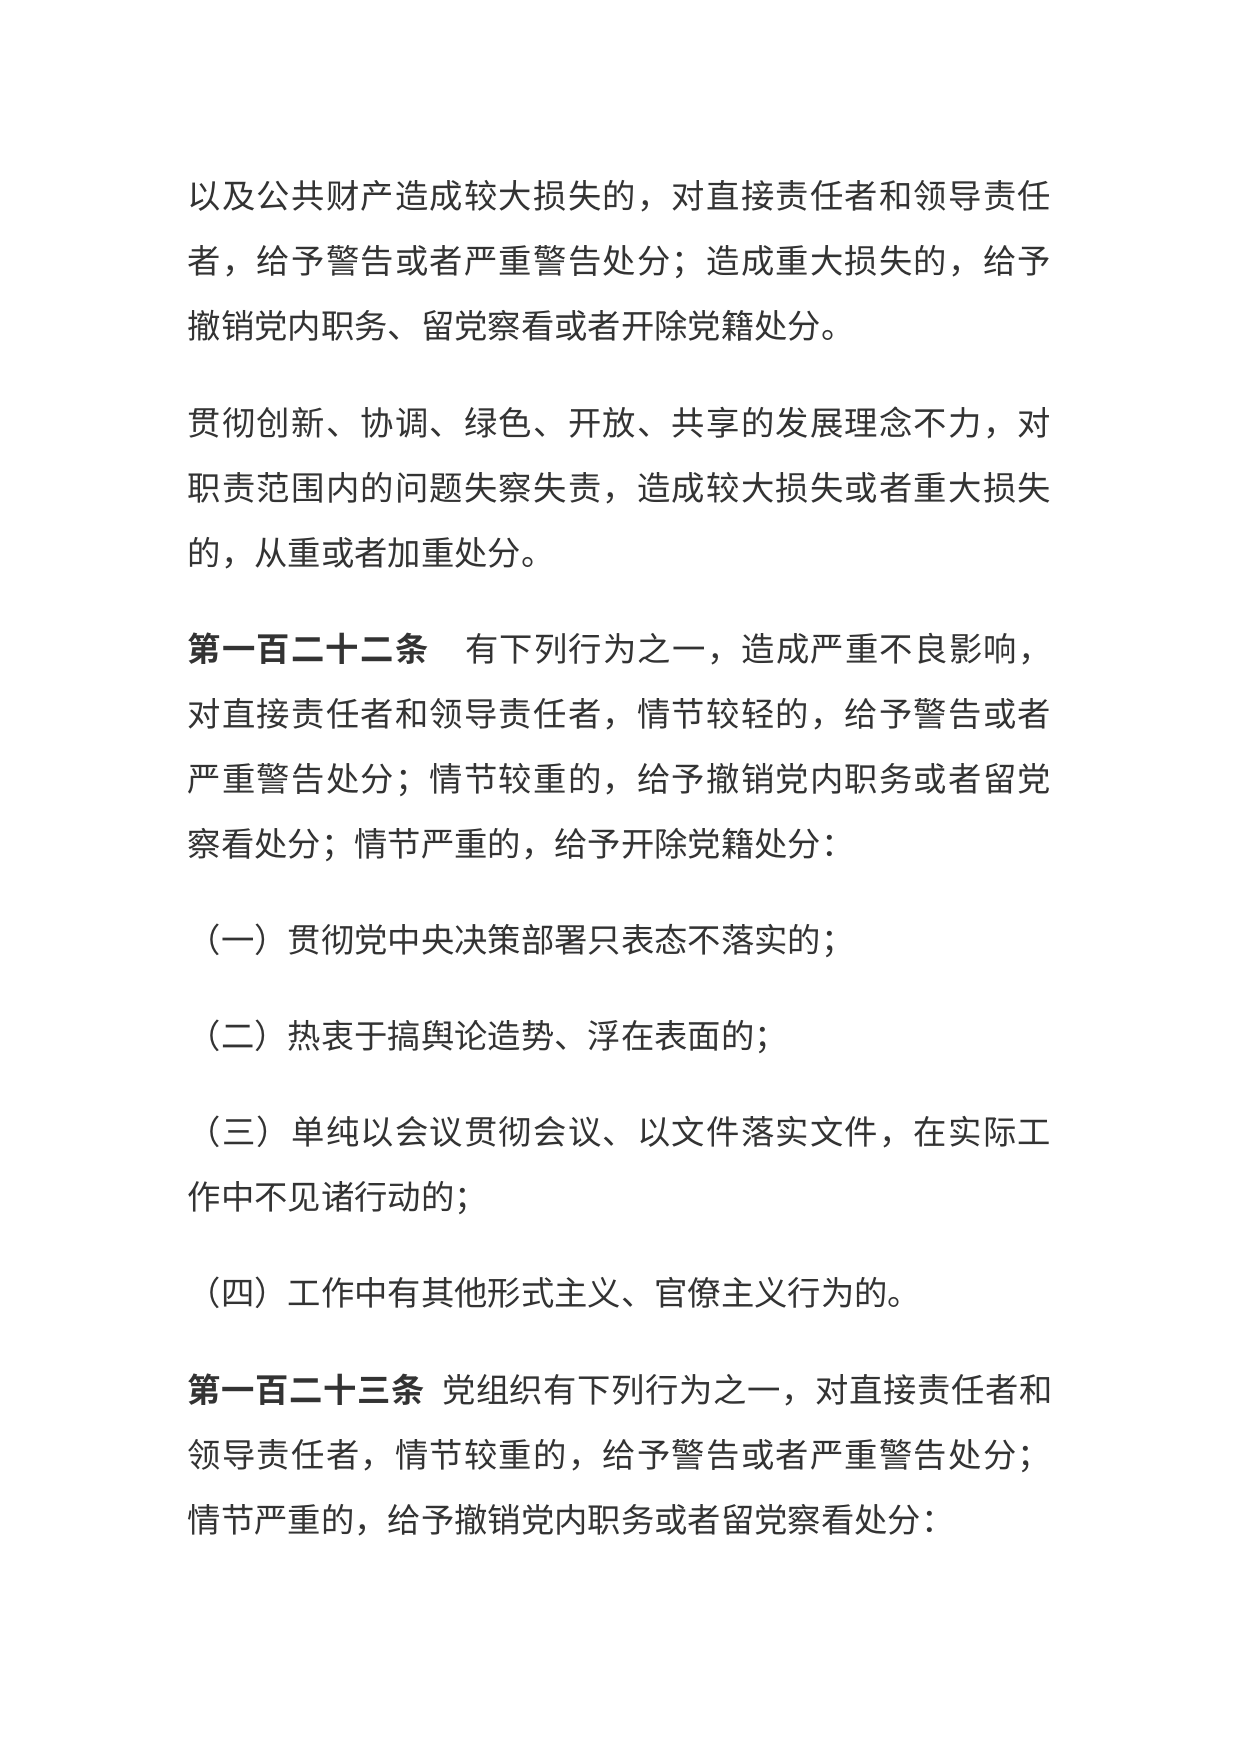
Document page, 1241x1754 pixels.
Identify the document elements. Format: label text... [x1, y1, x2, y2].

text 贯彻创新、协调、绿色、开放、共享的发展理念不力，对职责范围内的问题失察失责，造成较大损失或者重大损失的，从重或者加重处分。 [187, 388, 1053, 583]
text （四）工作中有其他形式主义、官僚主义行为的。 [187, 1259, 1053, 1324]
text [187, 162, 1053, 357]
text （三）单纯以会议贯彻会议、以文件落实文件，在实际工作中不见诸行动的； [187, 1098, 1053, 1228]
text 第一百二十三条 党组织有下列行为之一，对直接责任者和领导责任者，情节较重的，给予警告或者严重警告处分；情节严重的，给予撤销党内职务或者留党察看处分： [187, 1355, 1053, 1550]
text （二）热衷于搞舆论造势、浮在表面的； [187, 1002, 1053, 1067]
text 第一百二十二条 有下列行为之一，造成严重不良影响，对直接责任者和领导责任者，情节较轻的，给予警告或者严重警告处分；情节较重的，给予撤销党内职务或者留党察看处分；情节严重的，给予开除党籍处分： [187, 614, 1053, 874]
text （一）贯彻党中央决策部署只表态不落实的； [187, 905, 1053, 970]
